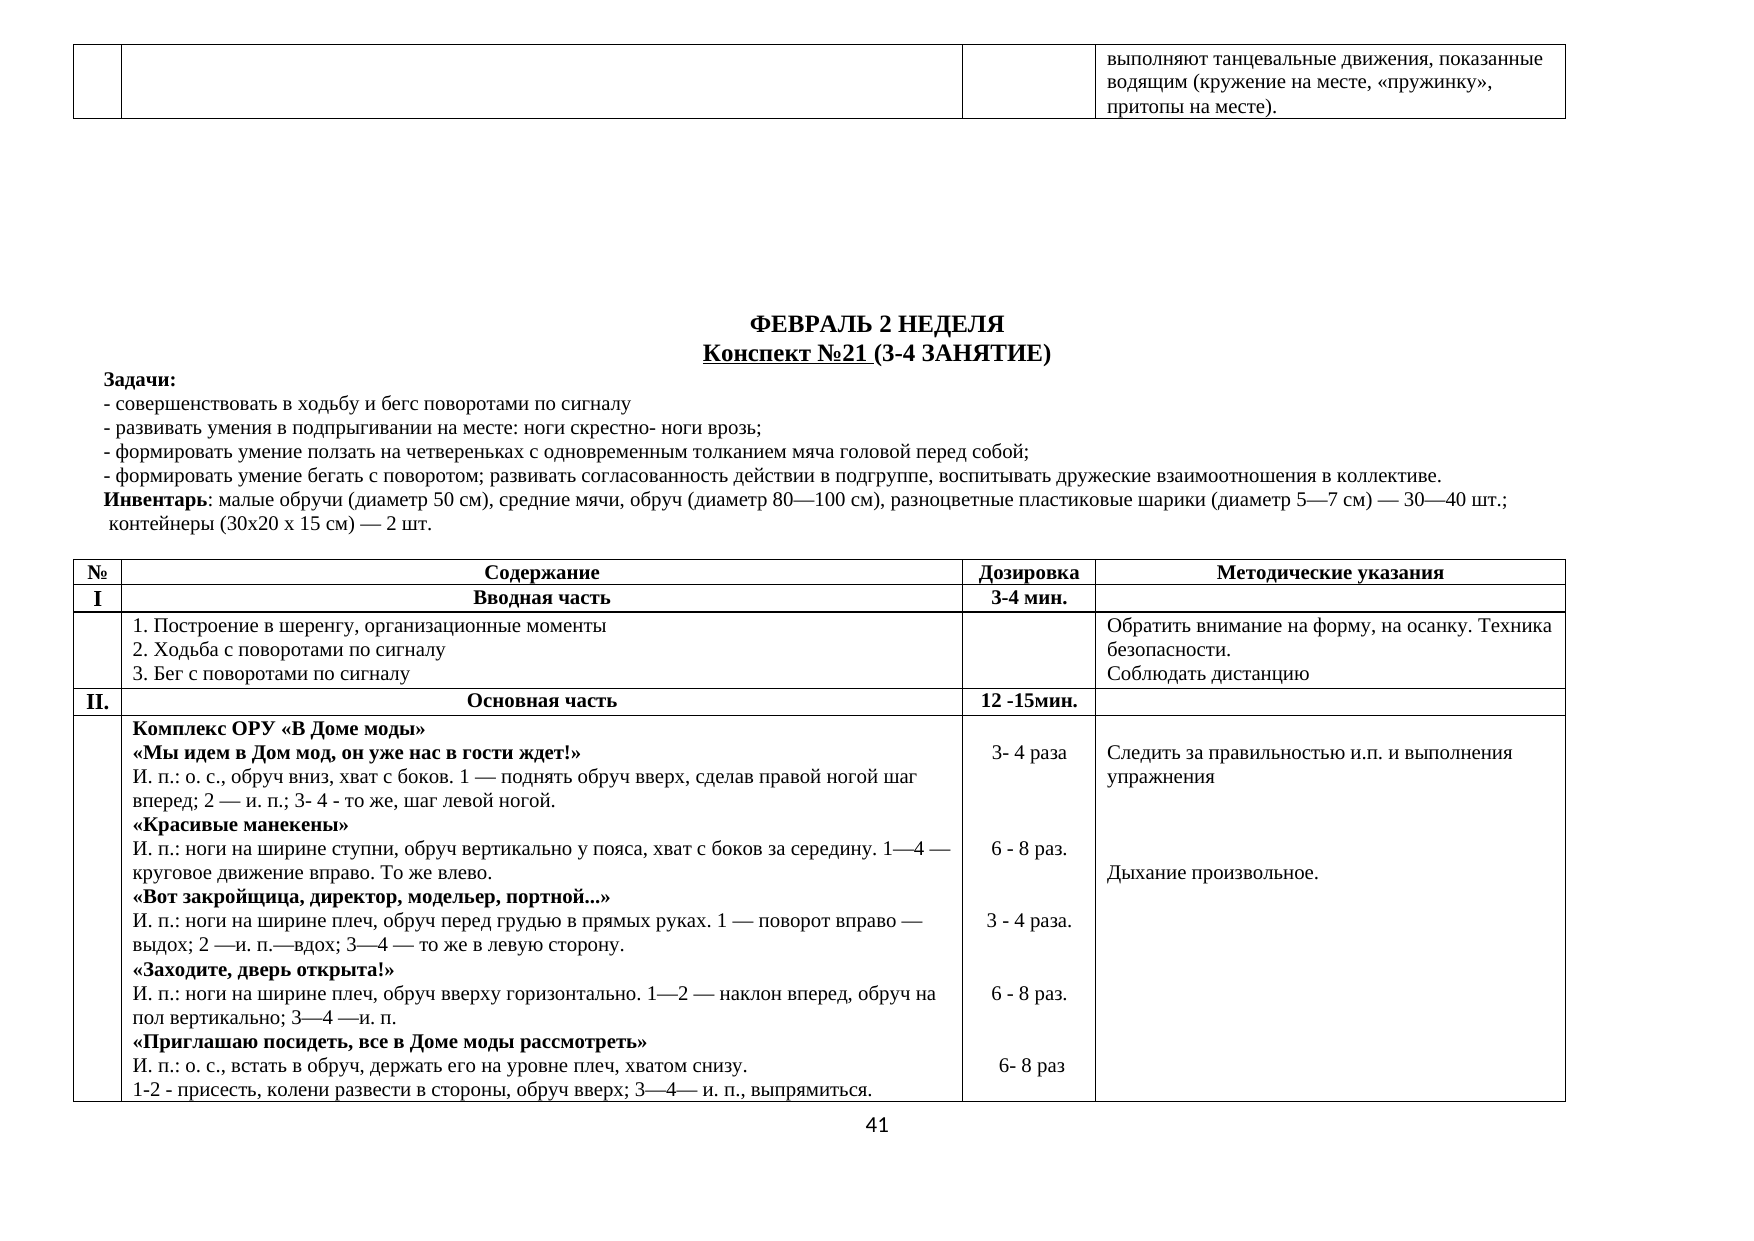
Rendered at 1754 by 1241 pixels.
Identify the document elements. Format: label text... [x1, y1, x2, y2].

table_cell 12 -15мин. [963, 689, 1095, 715]
text - совершенствовать в ходьбу и бегс поворотами по сигналу [103, 391, 1636, 414]
table_cell [74, 45, 121, 118]
table_header Методические указания [1096, 560, 1565, 584]
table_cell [1096, 716, 1565, 1101]
table_cell 3-4 мин. [963, 585, 1095, 611]
text ФЕВРАЛЬ 2 НЕДЕЛЯ [118, 309, 1636, 338]
text Конспект №21 (3-4 ЗАНЯТИЕ) [118, 338, 1636, 366]
table_cell Вводная часть [122, 585, 962, 611]
table_cell [74, 716, 121, 1101]
table_header Содержание [122, 560, 962, 584]
table_cell Обратить внимание на форму, на осанку. Техника безопасности. Соблюдать дистанцию [1096, 613, 1565, 687]
text Инвентарь: малые обручи (диаметр 50 см), средние мячи, обруч (диаметр 80—100 см), разноцветные пластиковые шарики (диаметр 5—7 см) — 30—40 шт.; [103, 487, 1636, 511]
text - развивать умения в подпрыгивании на месте: ноги скрестно- ноги врозь; [103, 414, 1636, 439]
table_cell [963, 613, 1095, 687]
table_cell [74, 613, 121, 687]
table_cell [1096, 45, 1565, 118]
table_cell [963, 45, 1095, 118]
text Задачи: [103, 366, 1636, 391]
table_cell [1096, 585, 1565, 611]
table_header Дозировка [963, 560, 1095, 584]
table_cell [1096, 689, 1565, 715]
table_cell I [74, 585, 121, 611]
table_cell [963, 716, 1095, 1101]
text - формировать умение ползать на четвереньках с одновременным толканием мяча головой перед собой; [103, 439, 1636, 463]
text - формировать умение бегать с поворотом; развивать согласованность действии в подгруппе, воспитывать дружеские взаимоотношения в коллективе. [103, 463, 1636, 487]
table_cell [122, 716, 962, 1101]
table_cell 1. Построение в шеренгу, организационные моменты 2. Ходьба с поворотами по сигналу 3. Бег с поворотами по сигналу [122, 613, 962, 687]
table_cell Основная часть [122, 689, 962, 715]
table_cell II. [74, 689, 121, 715]
table_header № [74, 560, 121, 584]
text контейнеры (30х20 х 15 см) — 2 шт. [103, 511, 1636, 535]
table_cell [122, 45, 962, 118]
